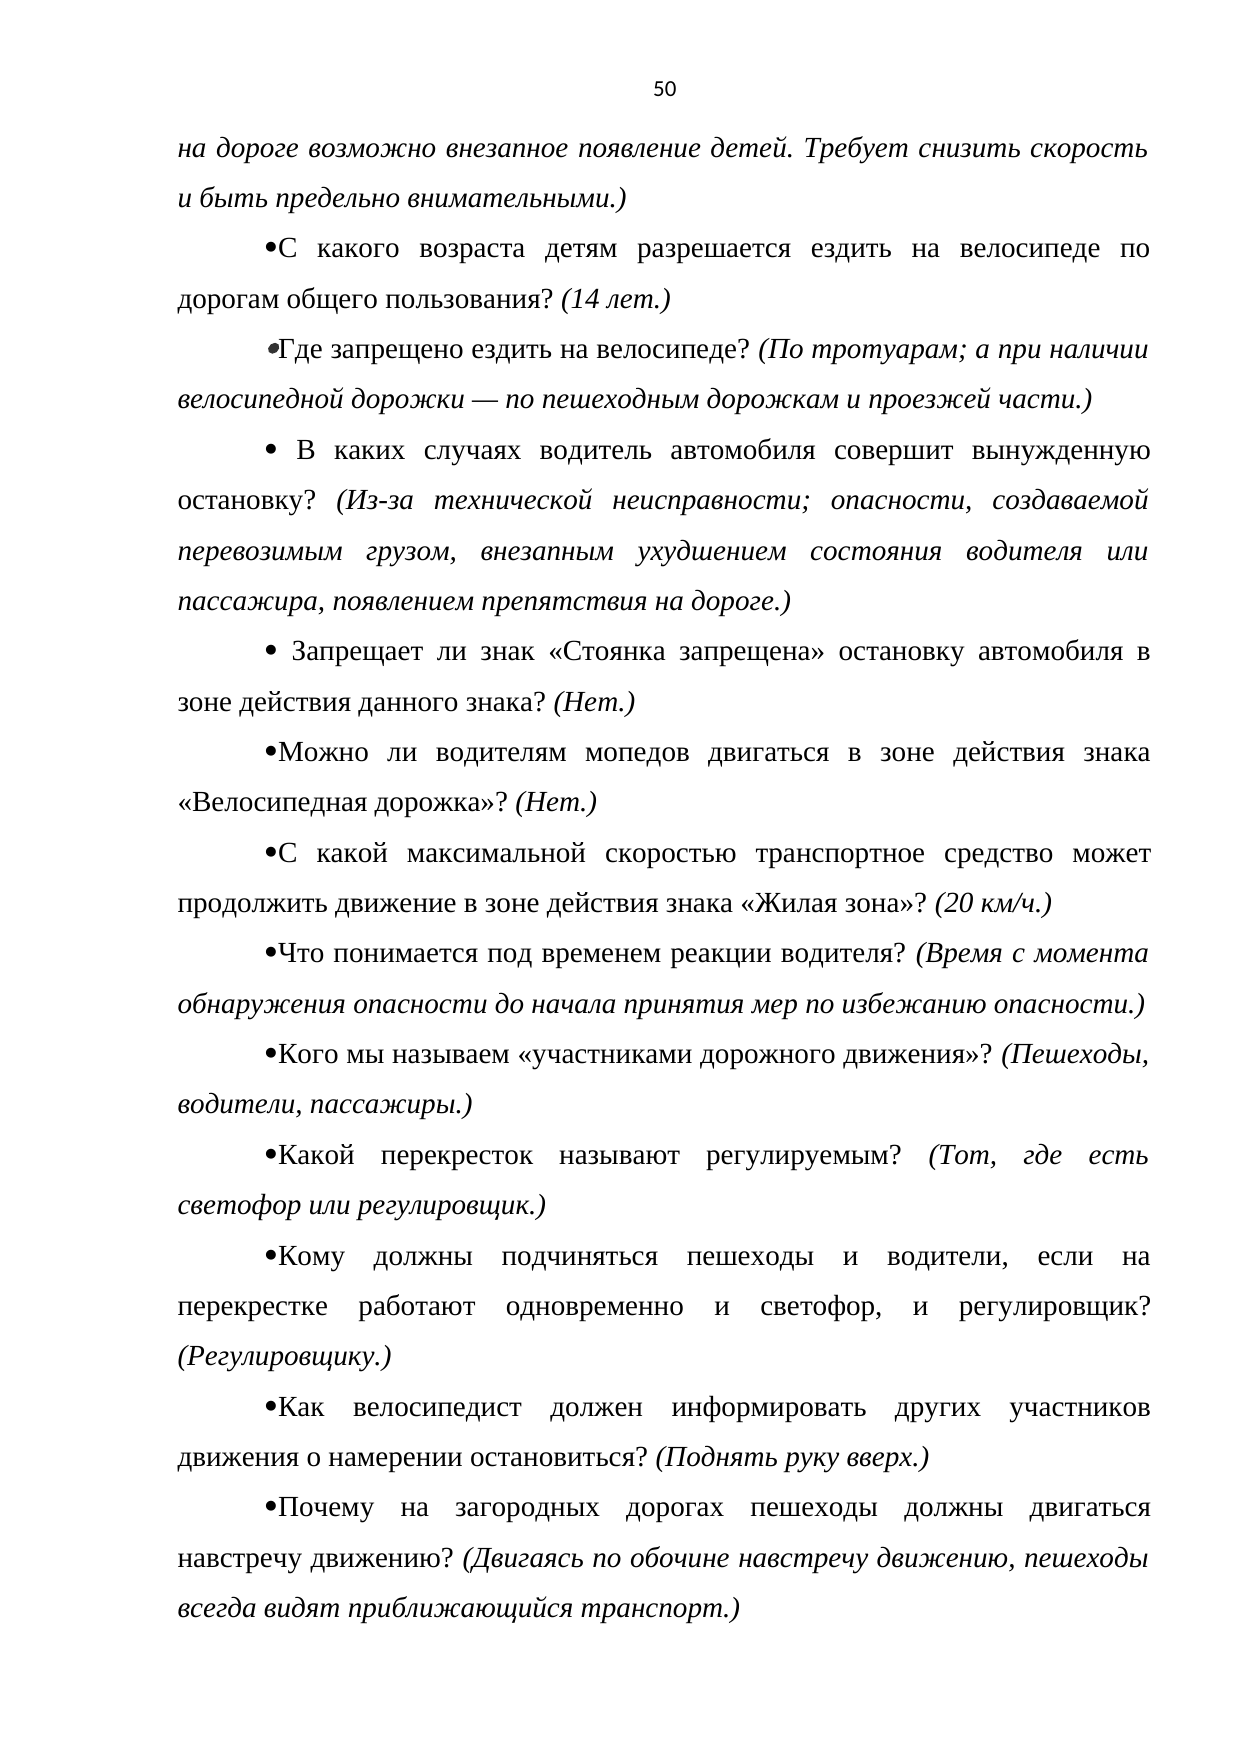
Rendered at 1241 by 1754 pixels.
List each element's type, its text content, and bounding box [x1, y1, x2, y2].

list Можно ли водителям мопедов двигаться в зоне действия знака «Велосипедная дорожка»? (Нет.) [177, 734, 1152, 818]
list Как велосипедист должен информировать других участников движения о намерении остановиться? (Поднять руку вверх.) [177, 1389, 1152, 1473]
list В каких случаях водитель автомобиля совершит вынужденную остановку? (Из-за технической неисправности; опасности, создаваемой перевозимым грузом, внезапным ухудшением состояния водителя или пассажира, появлением препятствия на дороге.) [177, 432, 1152, 616]
list Кому должны подчиняться пешеходы и водители, если на перекрестке работают одновременно и светофор, и регулировщик? (Регулировщику.) [177, 1238, 1152, 1372]
list Запрещает ли знак «Стоянка запрещена» остановку автомобиля в зоне действия данного знака? (Нет.) [177, 633, 1152, 717]
list Почему на загородных дорогах пешеходы должны двигаться навстречу движению? (Двигаясь по обочине навстречу движению, пешеходы всегда видят приближающийся транспорт.) [177, 1489, 1152, 1624]
list Где запрещено ездить на велосипеде? (По тротуарам; а при наличии велосипедной дорожки — по пешеходным дорожкам и проезжей части.) [177, 331, 1152, 415]
list С какого возраста детям разрешается ездить на велосипеде по дорогам общего пользования? (14 лет.) [177, 230, 1152, 314]
list Что понимается под временем реакции водителя? (Время с момента обнаружения опасности до начала принятия мер по избежанию опасности.) [177, 935, 1152, 1019]
list С какой максимальной скоростью транспортное средство может продолжить движение в зоне действия знака «Жилая зона»? (20 км/ч.) [177, 835, 1152, 919]
list Какой перекресток называют регулируемым? (Тот, где есть светофор или регулировщик.) [177, 1137, 1152, 1221]
list Кого мы называем «участниками дорожного движения»? (Пешеходы, водители, пассажиры.) [177, 1036, 1152, 1120]
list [177, 130, 1152, 214]
